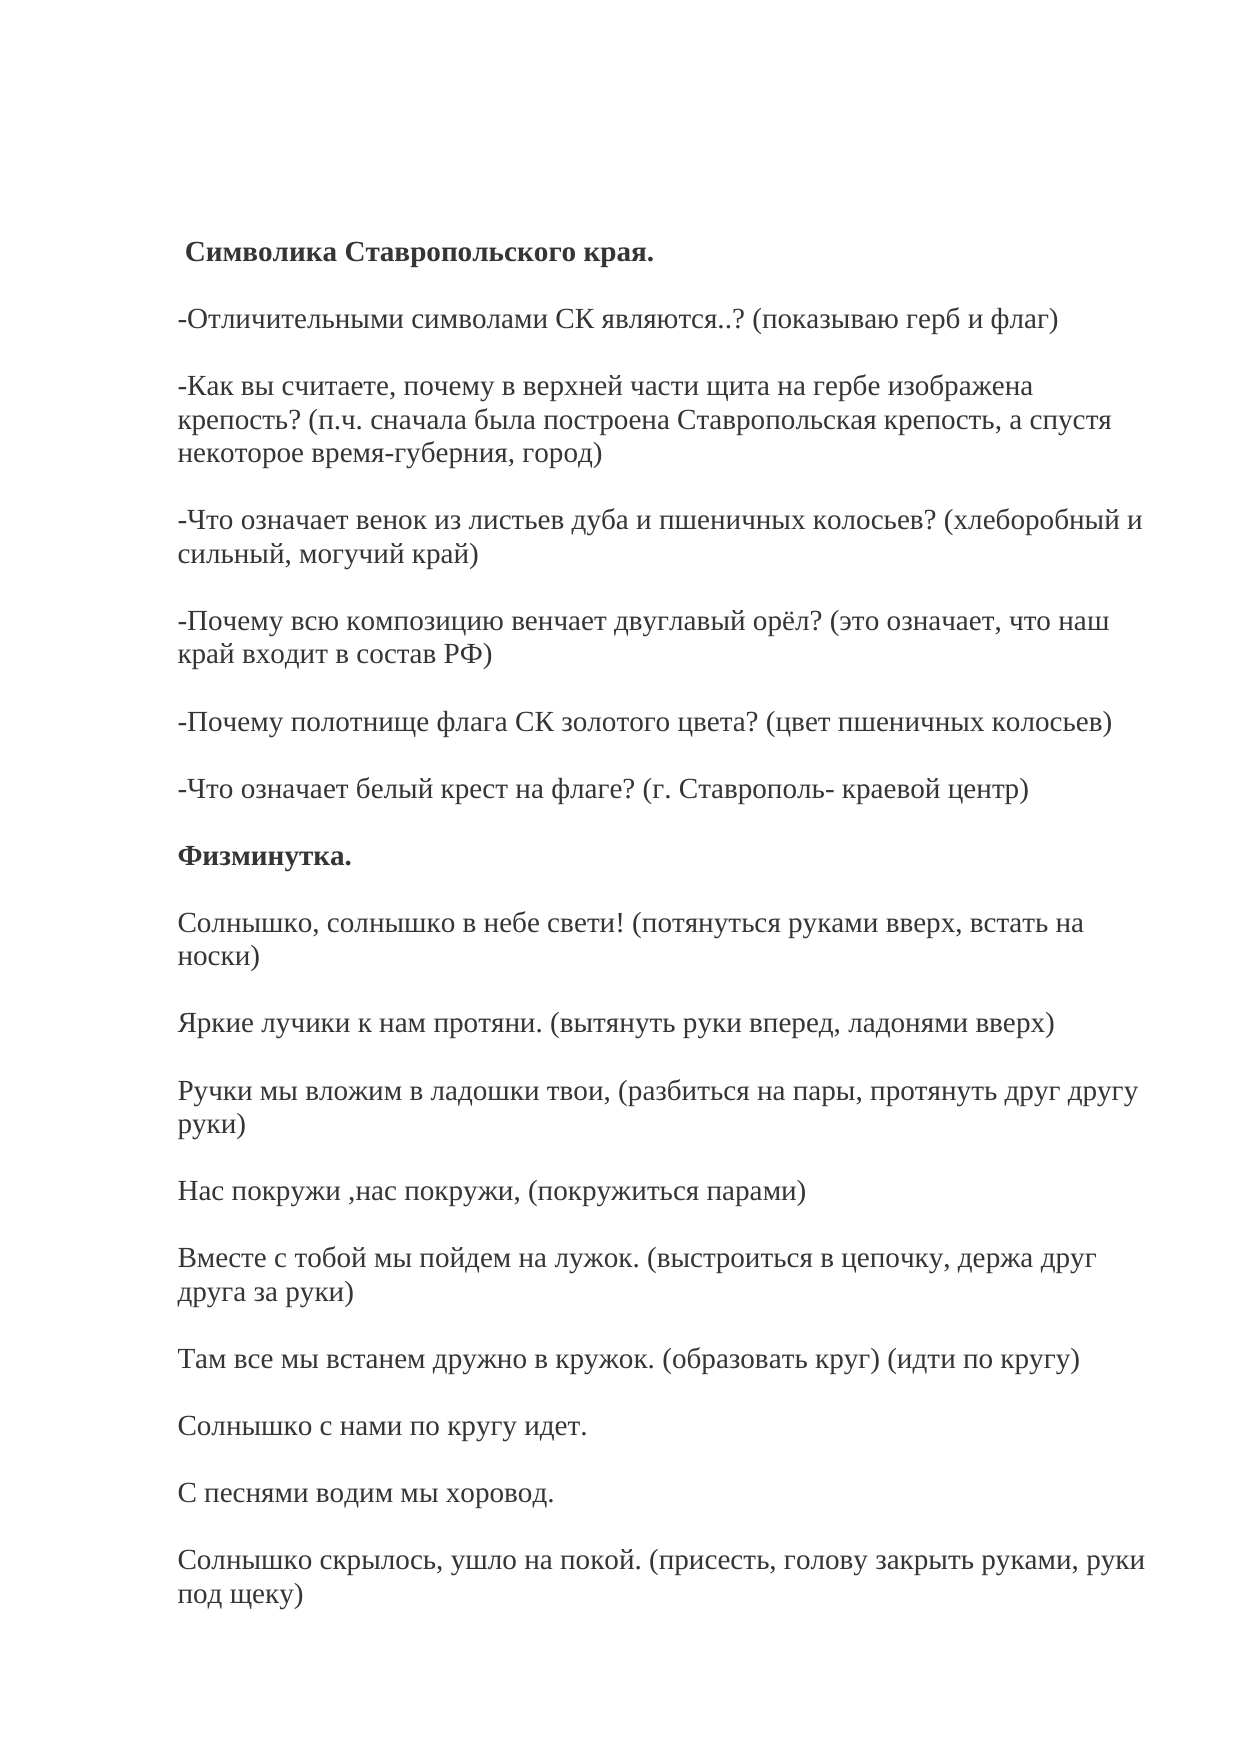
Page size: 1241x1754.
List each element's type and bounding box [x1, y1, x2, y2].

text [177, 201, 1152, 1609]
